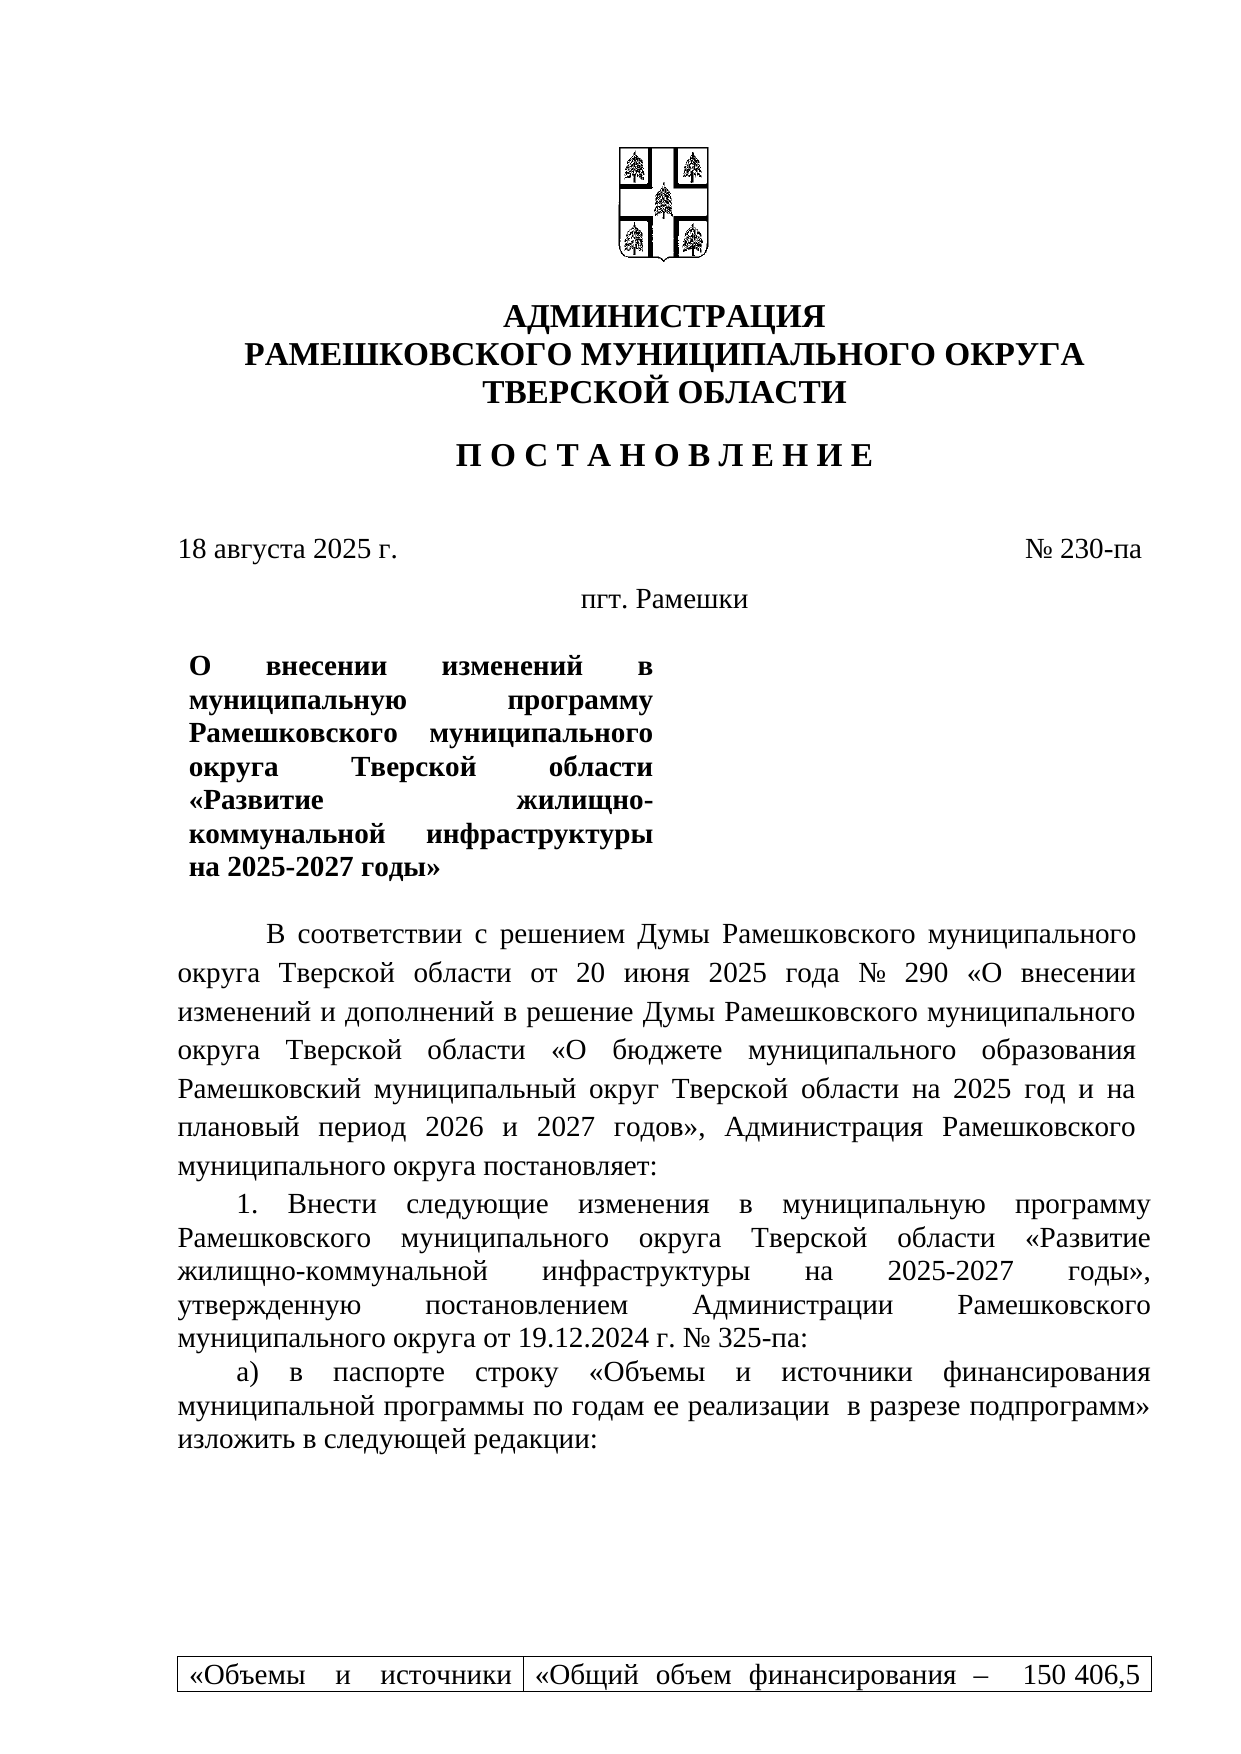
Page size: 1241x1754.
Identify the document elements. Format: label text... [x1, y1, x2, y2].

text 18 августа 2025 г. № 230-па [177, 531, 1147, 564]
table_header О внесении изменений в муниципальную программу Рамешковского муниципального округа Тверской области «Развитие жилищно-коммунальной инфраструктуры на 2025-2027 годы» [177, 648, 664, 883]
picture [614, 146, 715, 268]
text 1. Внести следующие изменения в муниципальную программу Рамешковского муниципального округа Тверской области «Развитие жилищно-коммунальной инфраструктуры на 2025-2027 годы», утвержденную постановлением Администрации Рамешковского муниципального округа от 19.12.2024 г. № 325-па: [177, 1186, 1152, 1354]
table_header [178, 1657, 523, 1691]
text пгт. Рамешки [177, 581, 1152, 615]
text П О С Т А Н О В Л Е Н И Е [177, 435, 1152, 473]
text В соответствии с решением Думы Рамешковского муниципального округа Тверской области от 20 июня 2025 года № 290 «О внесении изменений и дополнений в решение Думы Рамешковского муниципального округа Тверской области «О бюджете муниципального образования Рамешковский муниципальный округ Тверской области на 2025 год и на плановый период 2026 и 2027 годов», Администрация Рамешковского муниципального округа постановляет: [177, 917, 1137, 1181]
text АДМИНИСТРАЦИЯ [177, 296, 1152, 334]
text РАМЕШКОВСКОГО МУНИЦИПАЛЬНОГО ОКРУГА [177, 334, 1152, 373]
text ТВЕРСКОЙ ОБЛАСТИ [177, 373, 1152, 411]
text а) в паспорте строку «Объемы и источники финансирования муниципальной программы по годам ее реализации в разрезе подпрограмм» изложить в следующей редакции: [177, 1354, 1152, 1455]
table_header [524, 1657, 1151, 1691]
